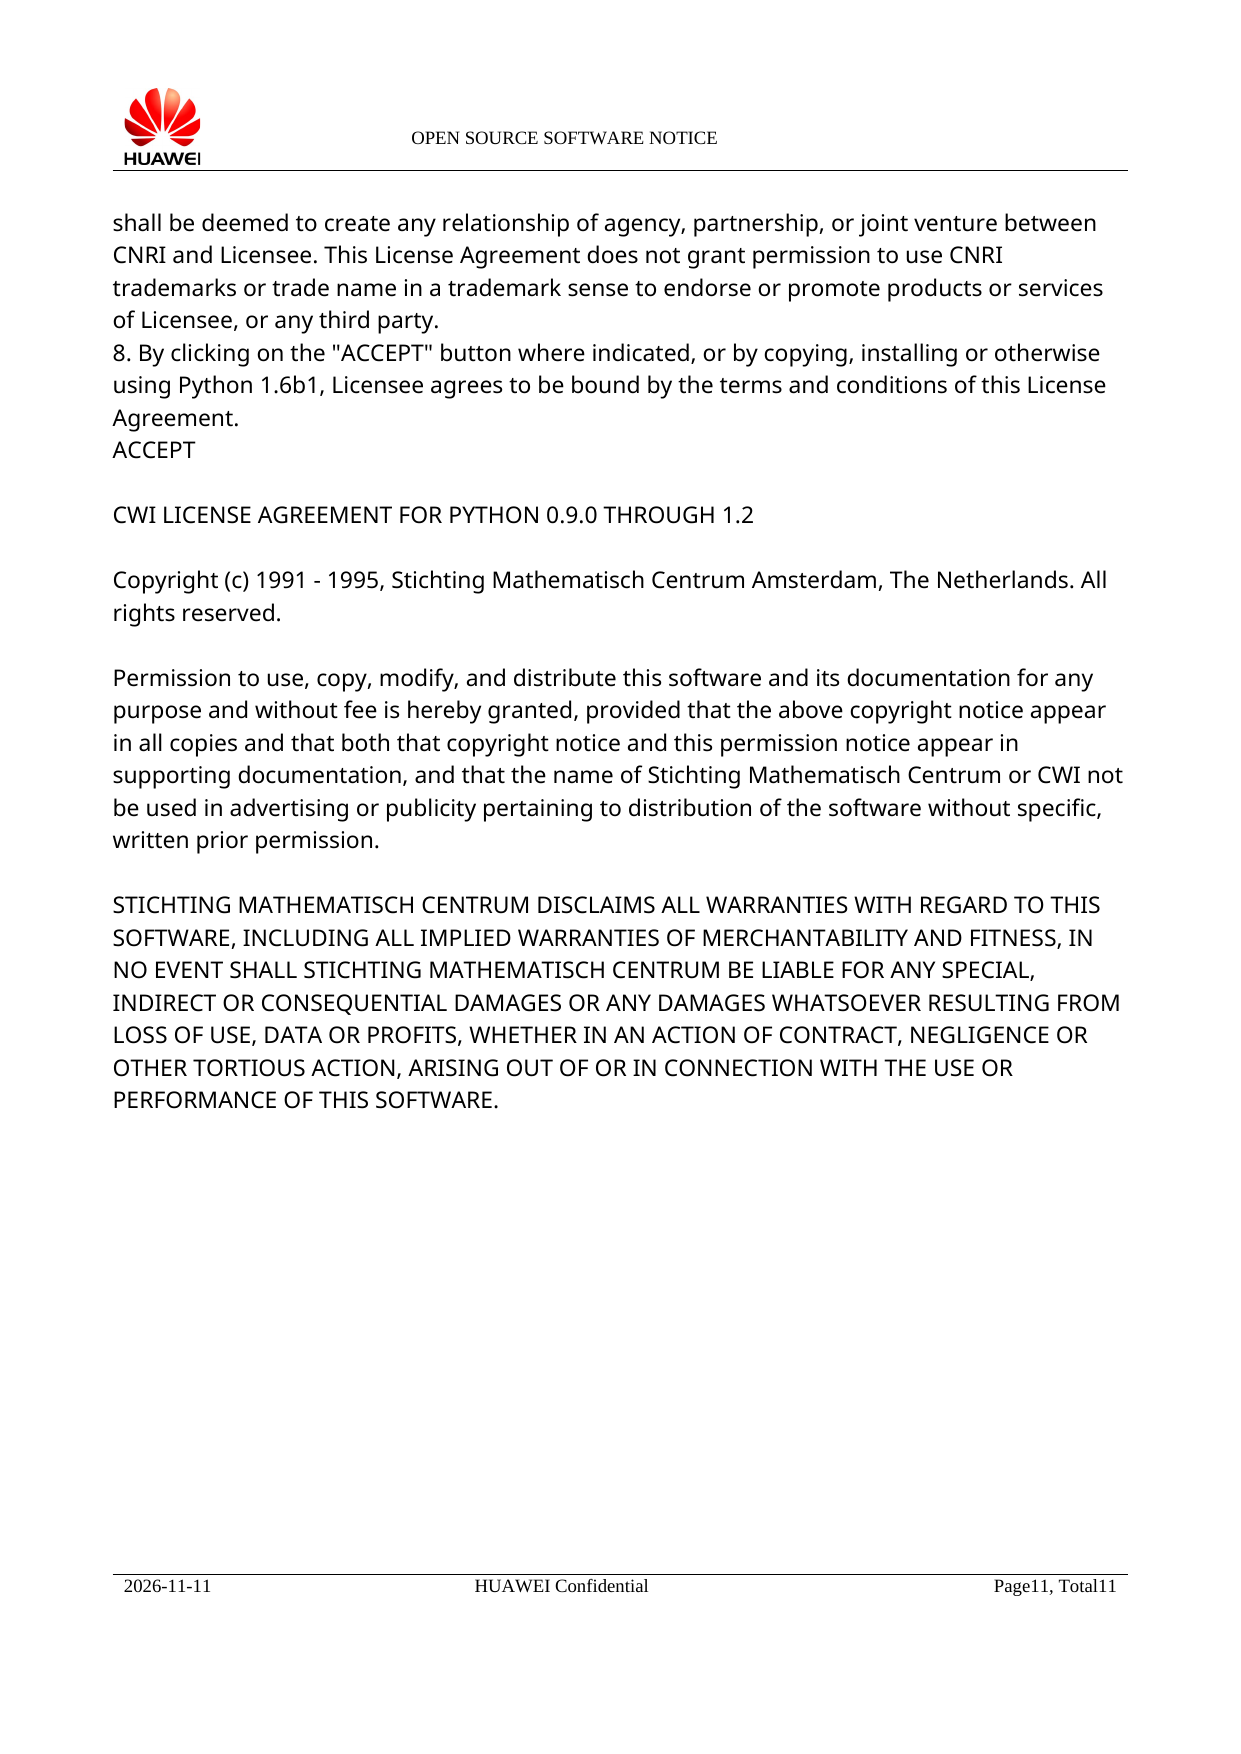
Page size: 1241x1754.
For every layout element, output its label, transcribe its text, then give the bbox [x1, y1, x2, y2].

text CWI LICENSE AGREEMENT FOR PYTHON 0.9.0 THROUGH 1.2 [112, 499, 1128, 531]
picture [124, 88, 201, 165]
text Copyright (c) 1991 - 1995, Stichting Mathematisch Centrum Amsterdam, The Netherlands. All rights reserved. [112, 564, 1128, 629]
text Permission to use, copy, modify, and distribute this software and its documentation for any purpose and without fee is hereby granted, provided that the above copyright notice appear in all copies and that both that copyright notice and this permission notice appear in supporting documentation, and that the name of Stichting Mathematisch Centrum or CWI not be used in advertising or publicity pertaining to distribution of the software without specific, written prior permission. [112, 661, 1128, 856]
text ACCEPT [112, 434, 1128, 466]
text 8. By clicking on the "ACCEPT" button where indicated, or by copying, installing or otherwise using Python 1.6b1, Licensee agrees to be bound by the terms and conditions of this License Agreement. [112, 336, 1128, 434]
text STICHTING MATHEMATISCH CENTRUM DISCLAIMS ALL WARRANTIES WITH REGARD TO THIS SOFTWARE, INCLUDING ALL IMPLIED WARRANTIES OF MERCHANTABILITY AND FITNESS, IN NO EVENT SHALL STICHTING MATHEMATISCH CENTRUM BE LIABLE FOR ANY SPECIAL, INDIRECT OR CONSEQUENTIAL DAMAGES OR ANY DAMAGES WHATSOEVER RESULTING FROM LOSS OF USE, DATA OR PROFITS, WHETHER IN AN ACTION OF CONTRACT, NEGLIGENCE OR OTHER TORTIOUS ACTION, ARISING OUT OF OR IN CONNECTION WITH THE USE OR PERFORMANCE OF THIS SOFTWARE. [112, 889, 1128, 1116]
